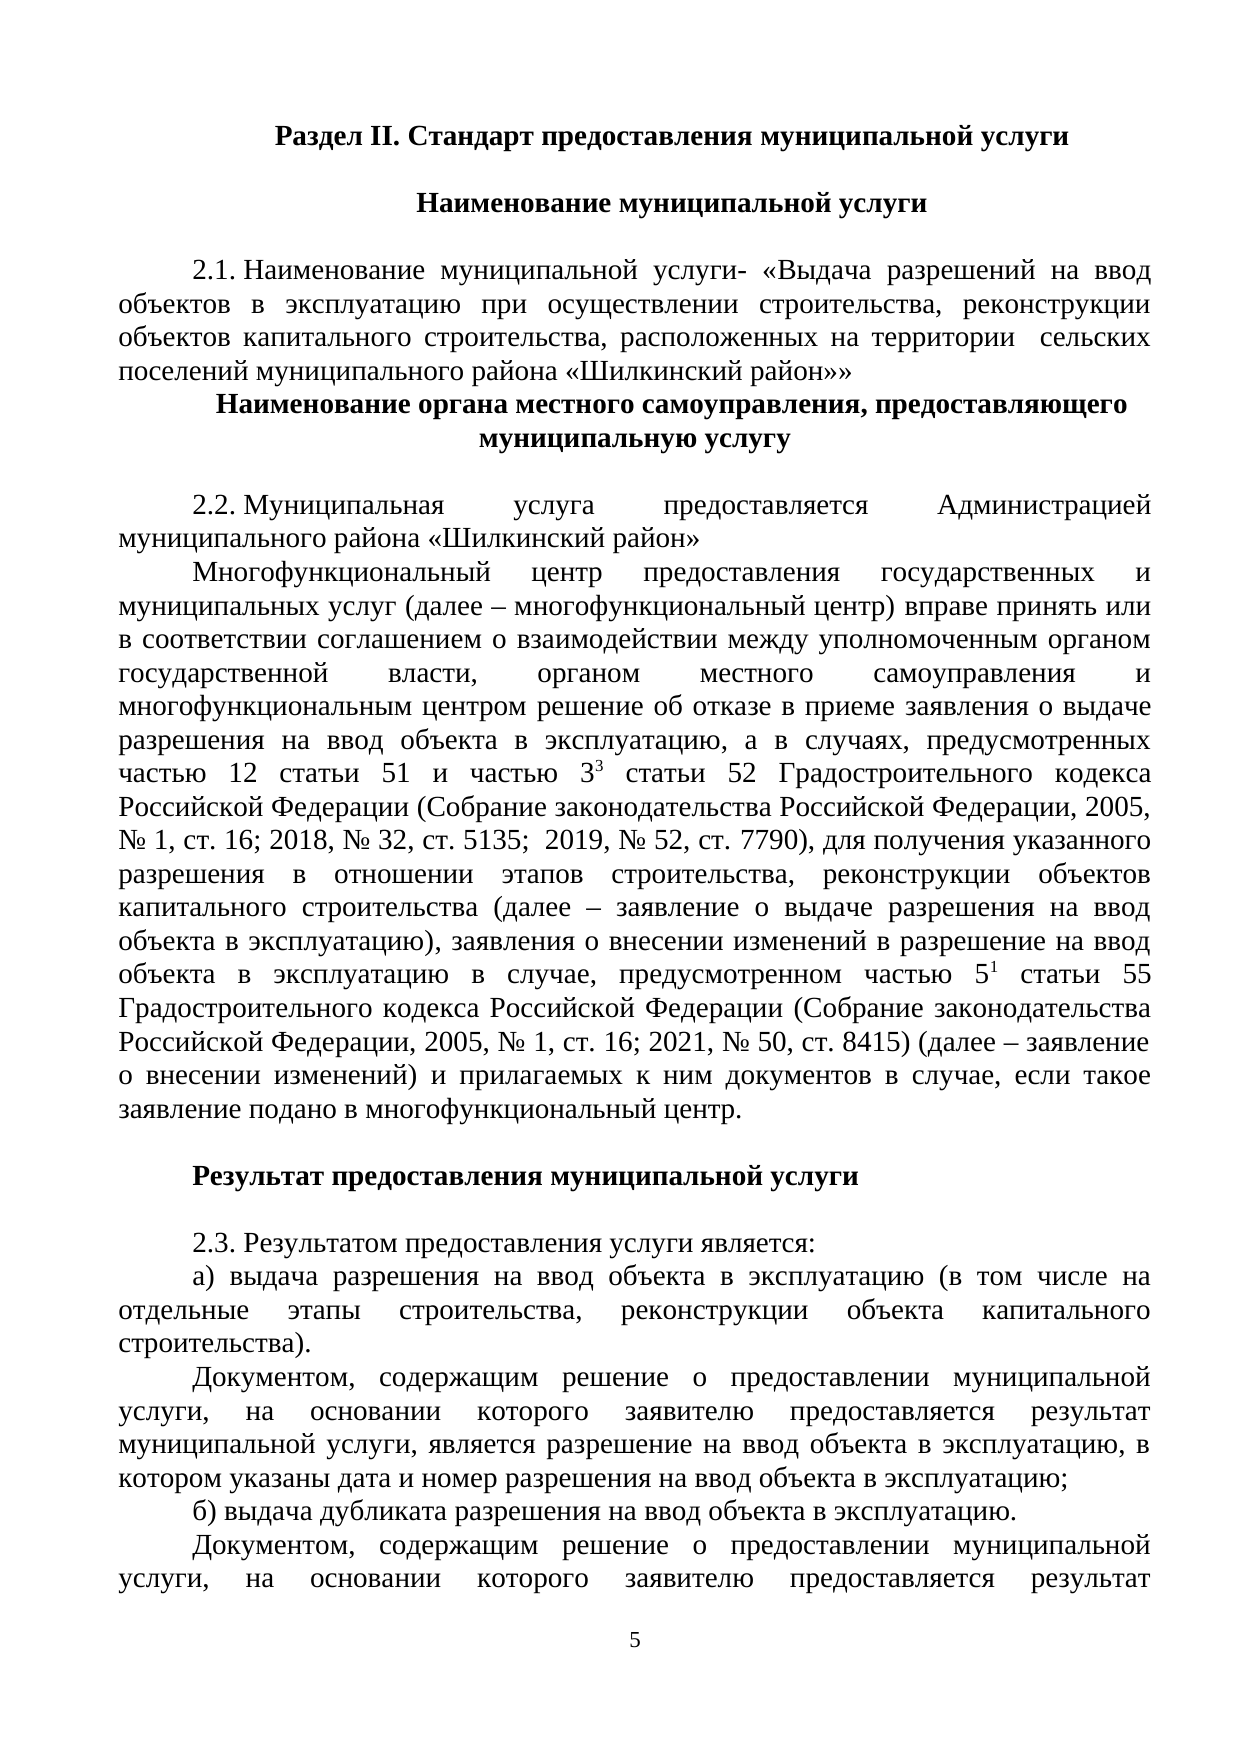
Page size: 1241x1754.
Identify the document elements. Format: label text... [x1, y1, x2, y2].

text Многофункциональный центр предоставления государственных и муниципальных услуг (далее – многофункциональный центр) вправе принять или в соответствии соглашением о взаимодействии между уполномоченным органом государственной власти, органом местного самоуправления и многофункциональным центром решение об отказе в приеме заявления о выдаче разрешения на ввод объекта в эксплуатацию, а в случаях, предусмотренных частью 12 статьи 51 и частью 33 статьи 52 Градостроительного кодекса Российской Федерации (Собрание законодательства Российской Федерации, 2005, № 1, ст. 16; 2018, № 32, ст. 5135; 2019, № 52, ст. 7790), для получения указанного разрешения в отношении этапов строительства, реконструкции объектов капитального строительства (далее – заявление о выдаче разрешения на ввод объекта в эксплуатацию), заявления о внесении изменений в разрешение на ввод объекта в эксплуатацию в случае, предусмотренном частью 51 статьи 55 Градостроительного кодекса Российской Федерации (Собрание законодательства Российской Федерации, 2005, № 1, ст. 16; 2021, № 50, ст. 8415) (далее – заявление о внесении изменений) и прилагаемых к ним документов в случае, если такое заявление подано в многофункциональный центр. [118, 554, 1152, 1124]
text 2.2. Муниципальная услуга предоставляется Администрацией муниципального района «Шилкинский район» [118, 487, 1152, 554]
text Наименование муниципальной услуги [118, 185, 1152, 219]
text 2.3. Результатом предоставления услуги является: [118, 1225, 1152, 1258]
text Наименование органа местного самоуправления, предоставляющего муниципальную услугу [118, 386, 1152, 453]
text Результат предоставления муниципальной услуги [118, 1158, 1152, 1191]
text Документом, содержащим решение о предоставлении муниципальной услуги, на основании которого заявителю предоставляется результат муниципальной услуги, является разрешение на ввод объекта в эксплуатацию, в котором указаны дата и номер разрешения на ввод объекта в эксплуатацию; [118, 1359, 1152, 1493]
text а) выдача разрешения на ввод объекта в эксплуатацию (в том числе на отдельные этапы строительства, реконструкции объекта капитального строительства). [118, 1258, 1152, 1359]
text б) выдача дубликата разрешения на ввод объекта в эксплуатацию. [118, 1493, 1152, 1527]
text Раздел II. Стандарт предоставления муниципальной услуги [118, 118, 1152, 152]
text 2.1. Наименование муниципальной услуги- «Выдача разрешений на ввод объектов в эксплуатацию при осуществлении строительства, реконструкции объектов капитального строительства, расположенных на территории сельских поселений муниципального района «Шилкинский район»» [118, 252, 1152, 386]
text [118, 1527, 1152, 1594]
